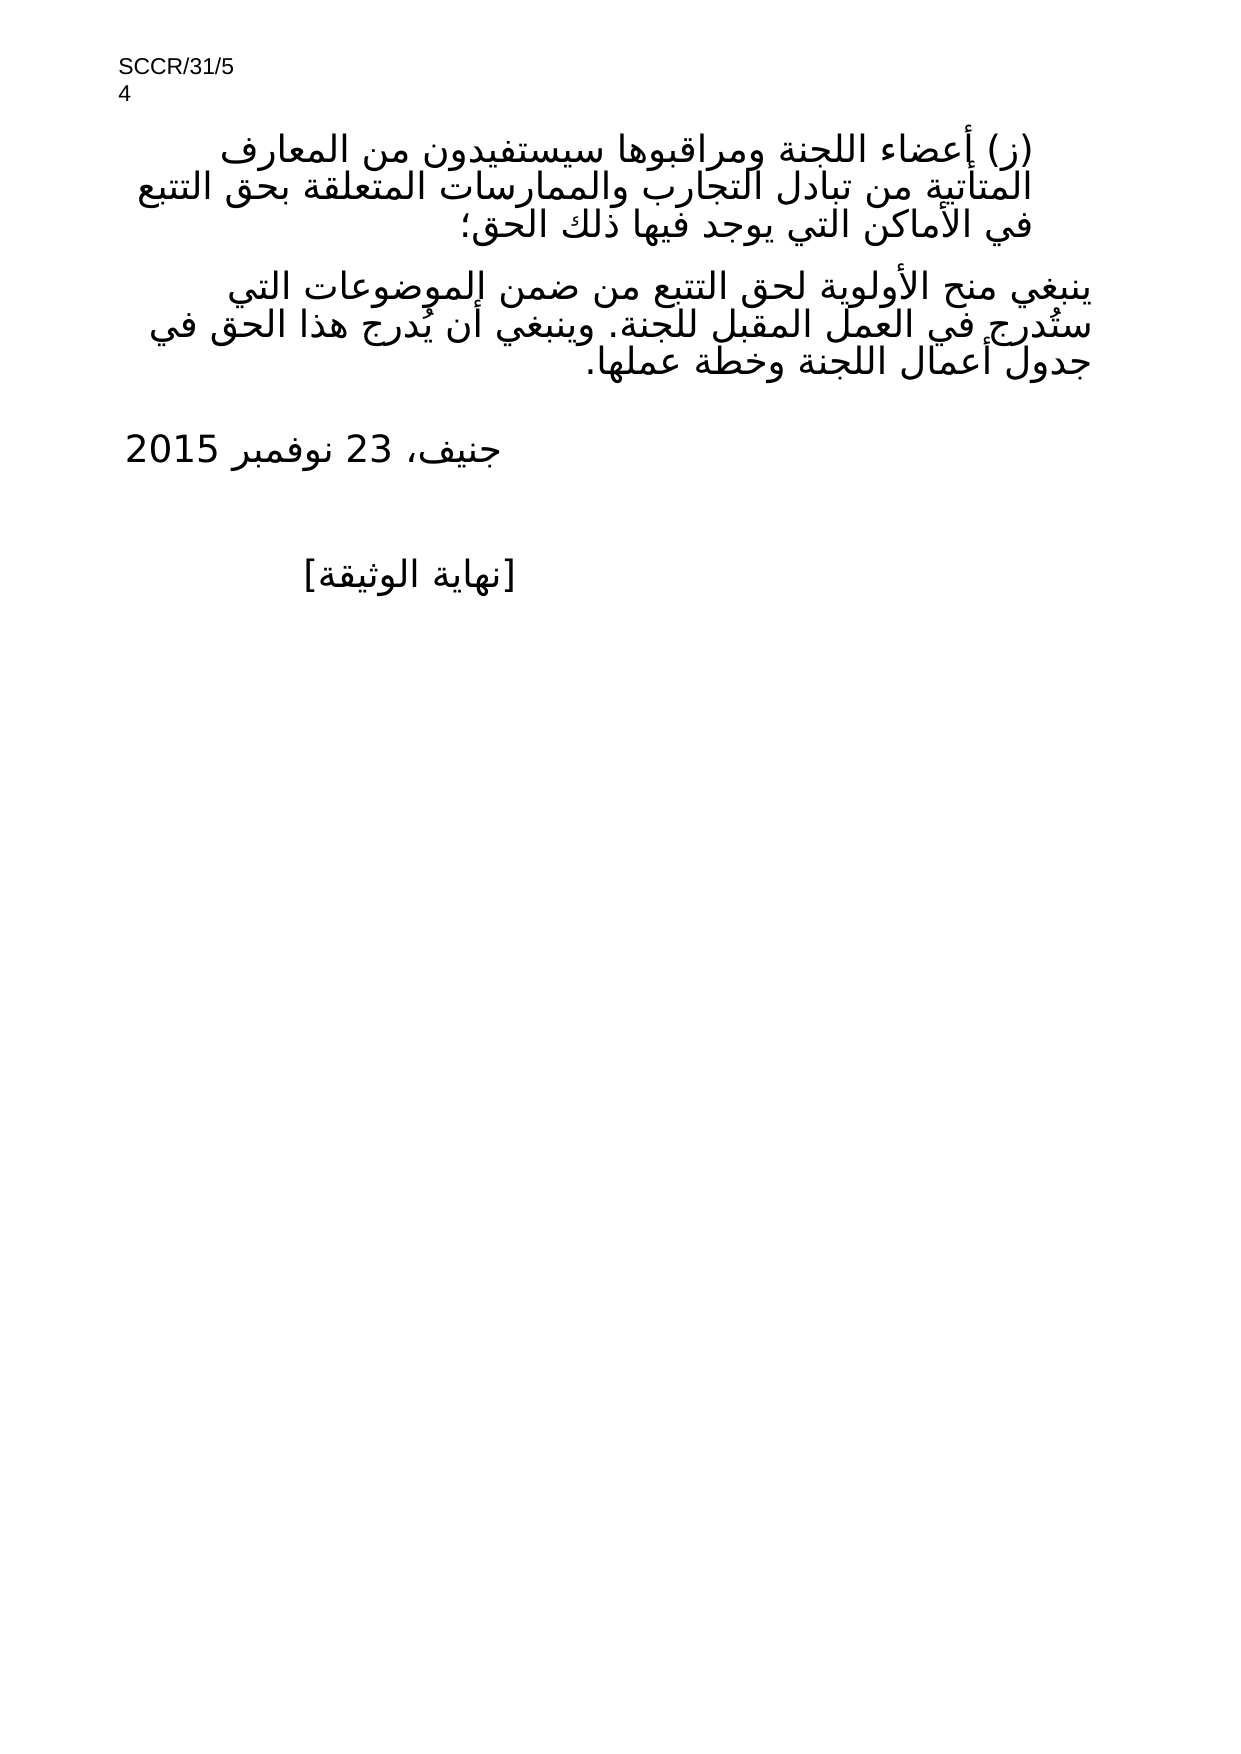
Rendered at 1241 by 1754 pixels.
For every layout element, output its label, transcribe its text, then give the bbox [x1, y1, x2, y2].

list ينبغي منح الأولوية لحق التتبع من ضمن الموضوعات التي ستُدرج في العمل المقبل للجنة. وينبغي أن يُدرج هذا الحق في جدول أعمال اللجنة وخطة عملها. [118, 270, 1092, 382]
text جنيف، 23 نوفمبر 2015 [118, 432, 1092, 470]
text [نهاية الوثيقة] [118, 557, 516, 595]
list (ز) أعضاء اللجنة ومراقبوها سيستفيدون من المعارف المتأتية من تبادل التجارب والممارسات المتعلقة بحق التتبع في الأماكن التي يوجد فيها ذلك الحق؛ [118, 132, 1033, 245]
